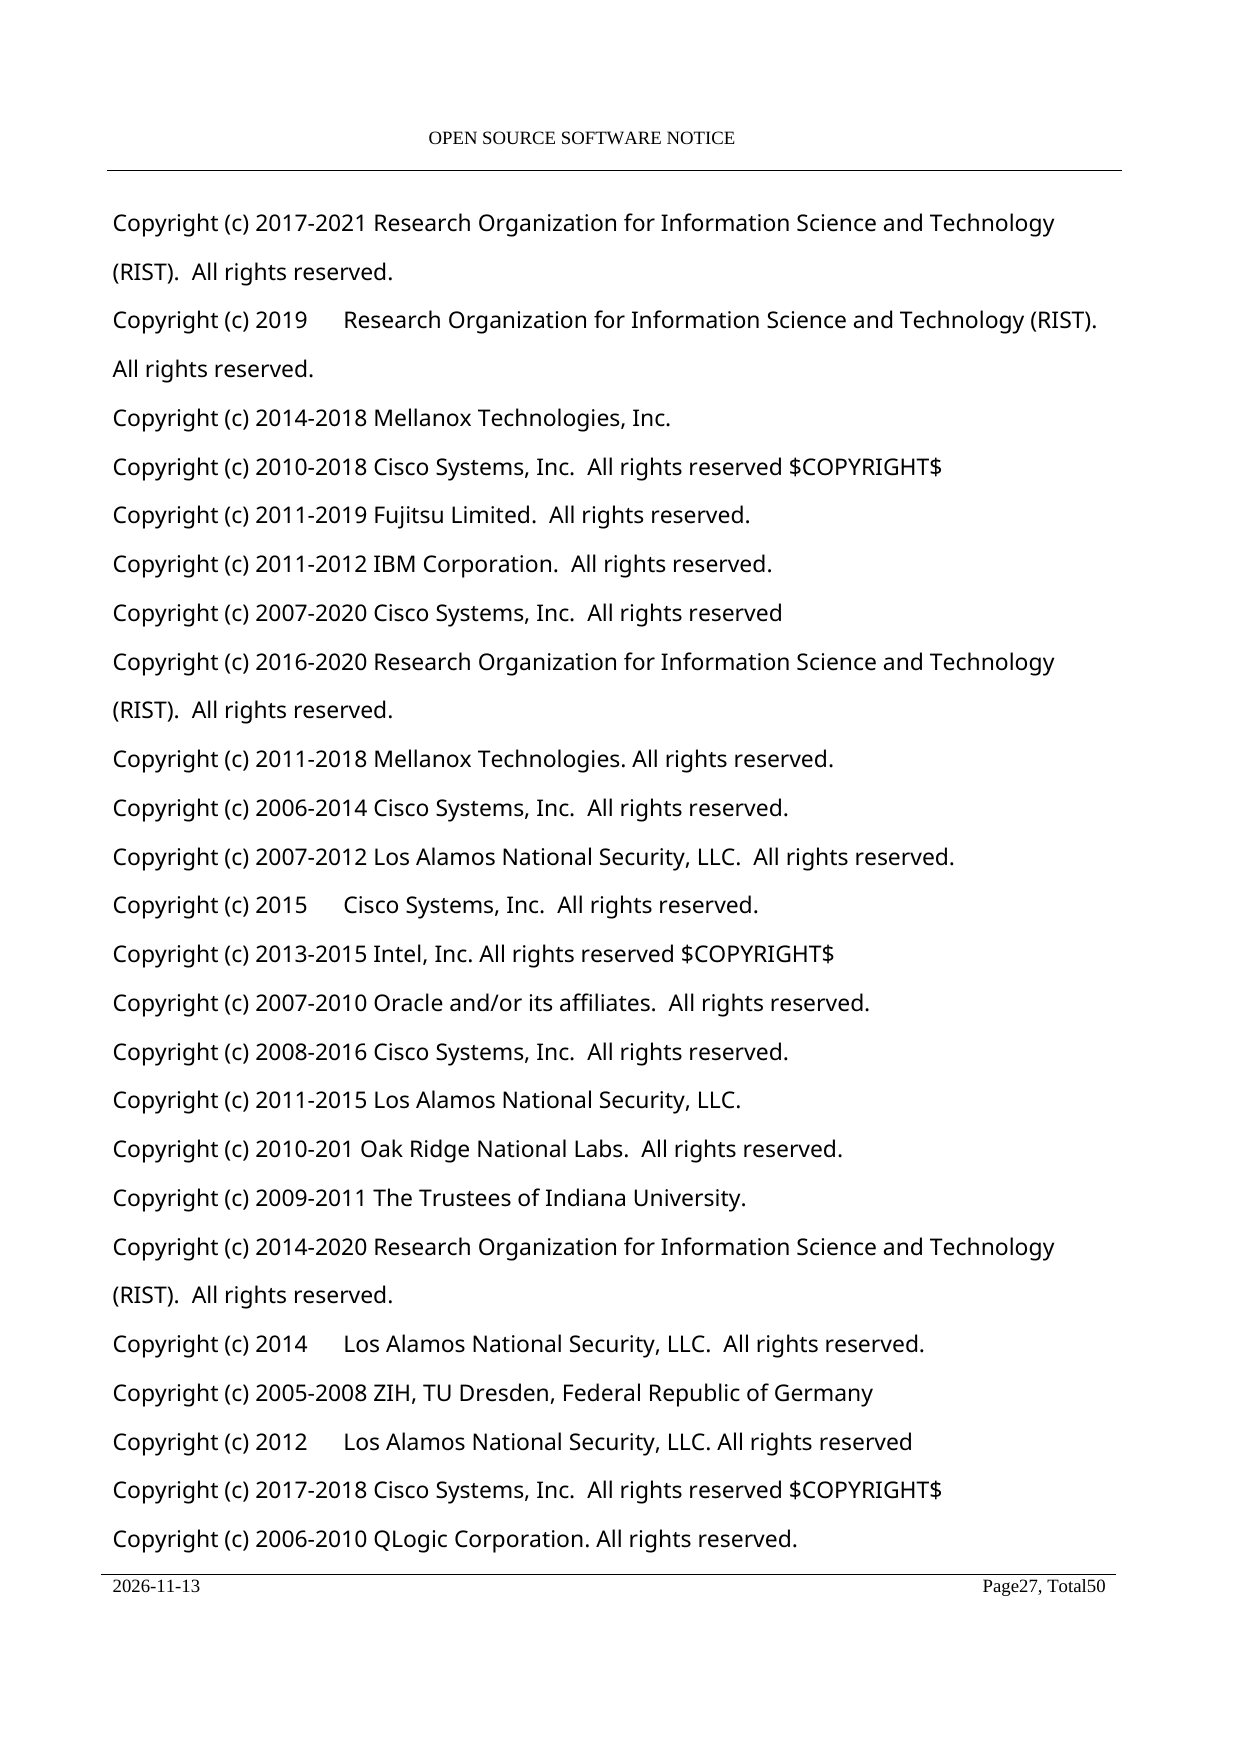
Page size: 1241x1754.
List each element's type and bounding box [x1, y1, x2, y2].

text [112, 206, 1128, 1555]
